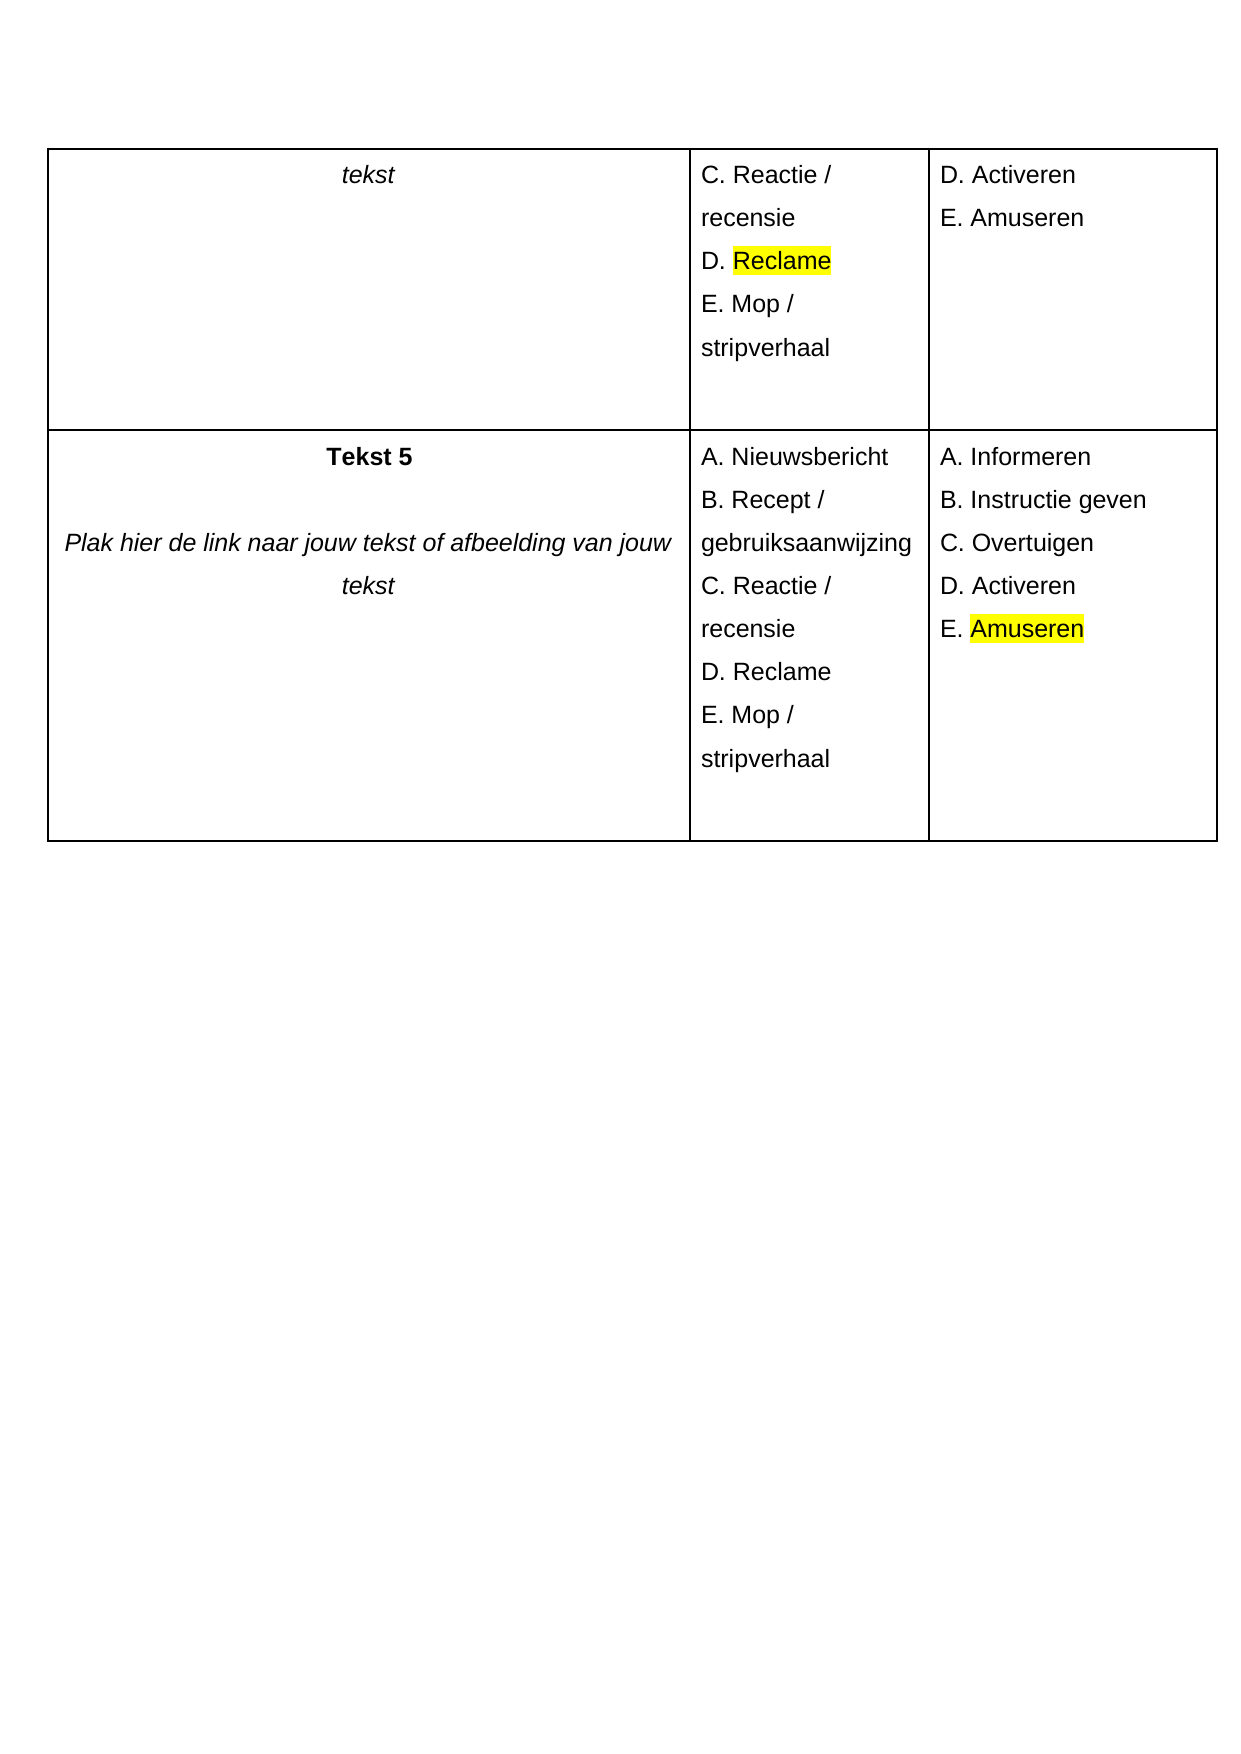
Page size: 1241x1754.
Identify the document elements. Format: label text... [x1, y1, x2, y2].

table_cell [49, 150, 689, 429]
table_cell A. Informeren B. Instructie geven C. Overtuigen D. Activeren E. Amuseren [930, 431, 1216, 840]
table_cell Tekst 5 Plak hier de link naar jouw tekst of afbeelding van jouw tekst [49, 431, 689, 840]
table_cell A. Nieuwsbericht B. Recept / gebruiksaanwijzing C. Reactie / recensie D. Reclame E. Mop / stripverhaal [691, 431, 928, 840]
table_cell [691, 150, 928, 429]
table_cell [930, 150, 1216, 429]
